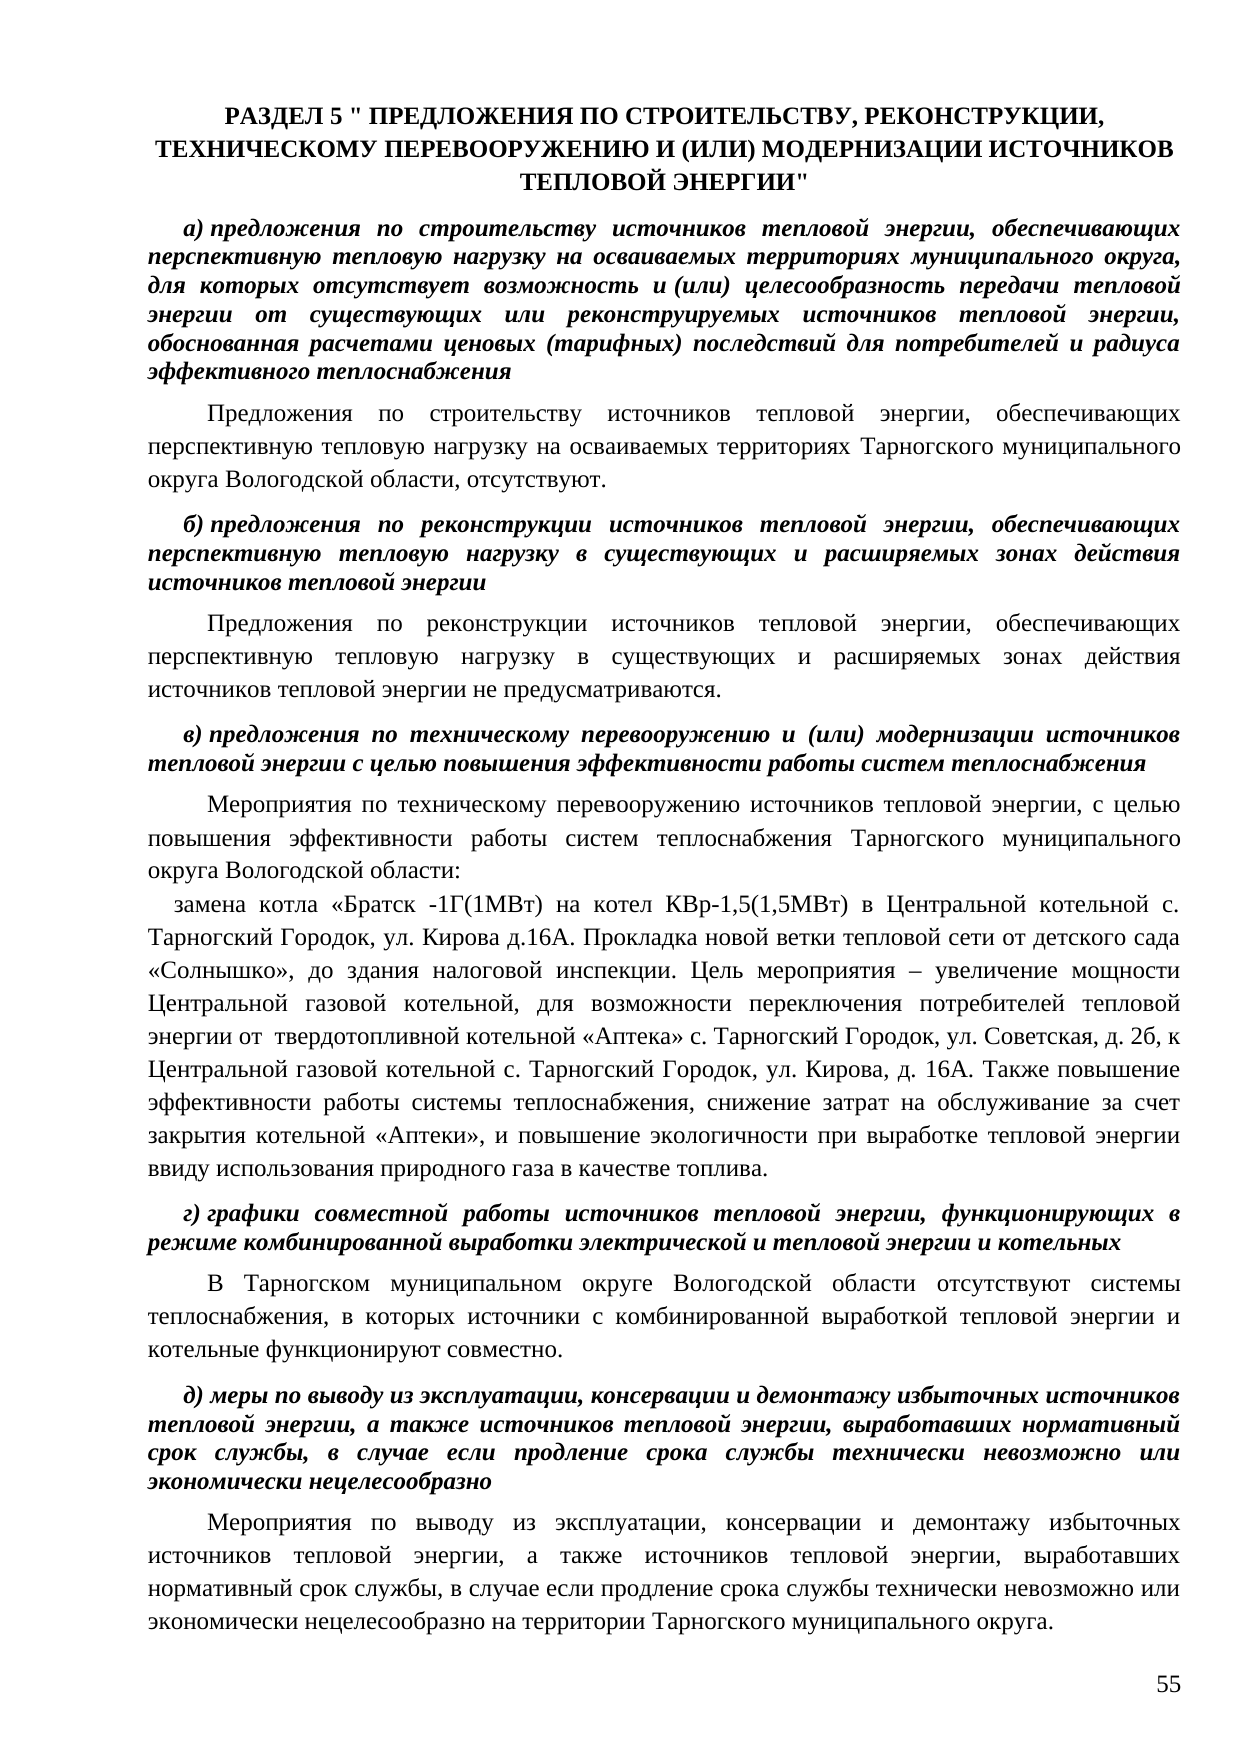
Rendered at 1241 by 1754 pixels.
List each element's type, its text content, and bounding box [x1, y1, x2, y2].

subtitle г) графики совместной работы источников тепловой энергии, функционирующих в режиме комбинированной выработки электрической и тепловой энергии и котельных [148, 1198, 1181, 1256]
subtitle а) предложения по строительству источников тепловой энергии, обеспечивающих перспективную тепловую нагрузку на осваиваемых территориях муниципального округа, для которых отсутствует возможность и (или) целесообразность передачи тепловой энергии от существующих или реконструируемых источников тепловой энергии, обоснованная расчетами ценовых (тарифных) последствий для потребителей и радиуса эффективного теплоснабжения [148, 213, 1181, 385]
text Мероприятия по техническому перевооружению источников тепловой энергии, с целью повышения эффективности работы систем теплоснабжения Тарногского муниципального округа Вологодской области: [148, 789, 1181, 884]
subtitle РАЗДЕЛ 5 " ПРЕДЛОЖЕНИЯ ПО СТРОИТЕЛЬСТВУ, РЕКОНСТРУКЦИИ, ТЕХНИЧЕСКОМУ ПЕРЕВООРУЖЕНИЮ И (ИЛИ) МОДЕРНИЗАЦИИ ИСТОЧНИКОВ ТЕПЛОВОЙ ЭНЕРГИИ" [148, 101, 1181, 196]
text Предложения по строительству источников тепловой энергии, обеспечивающих перспективную тепловую нагрузку на осваиваемых территориях Тарногского муниципального округа Вологодской области, отсутствуют. [148, 398, 1181, 492]
subtitle д) меры по выводу из эксплуатации, консервации и демонтажу избыточных источников тепловой энергии, а также источников тепловой энергии, выработавших нормативный срок службы, в случае если продление срока службы технически невозможно или экономически нецелесообразно [148, 1380, 1181, 1495]
text В Тарногском муниципальном округе Вологодской области отсутствуют системы теплоснабжения, в которых источники с комбинированной выработкой тепловой энергии и котельные функционируют совместно. [148, 1268, 1181, 1363]
text Мероприятия по выводу из эксплуатации, консервации и демонтажу избыточных источников тепловой энергии, а также источников тепловой энергии, выработавших нормативный срок службы, в случае если продление срока службы технически невозможно или экономически нецелесообразно на территории Тарногского муниципального округа. [148, 1507, 1181, 1635]
text замена котла «Братск -1Г(1МВт) на котел КВр-1,5(1,5МВт) в Центральной котельной с. Тарногский Городок, ул. Кирова д.16А. Прокладка новой ветки тепловой сети от детского сада «Солнышко», до здания налоговой инспекции. Цель мероприятия – увеличение мощности Центральной газовой котельной, для возможности переключения потребителей тепловой энергии от твердотопливной котельной «Аптека» с. Тарногский Городок, ул. Советская, д. 2б, к Центральной газовой котельной с. Тарногский Городок, ул. Кирова, д. 16А. Также повышение эффективности работы системы теплоснабжения, снижение затрат на обслуживание за счет закрытия котельной «Аптеки», и повышение экологичности при выработке тепловой энергии ввиду использования природного газа в качестве топлива. [148, 889, 1181, 1182]
subtitle б) предложения по реконструкции источников тепловой энергии, обеспечивающих перспективную тепловую нагрузку в существующих и расширяемых зонах действия источников тепловой энергии [148, 509, 1181, 596]
subtitle в) предложения по техническому перевооружению и (или) модернизации источников тепловой энергии с целью повышения эффективности работы систем теплоснабжения [148, 719, 1181, 777]
text Предложения по реконструкции источников тепловой энергии, обеспечивающих перспективную тепловую нагрузку в существующих и расширяемых зонах действия источников тепловой энергии не предусматриваются. [148, 608, 1181, 703]
